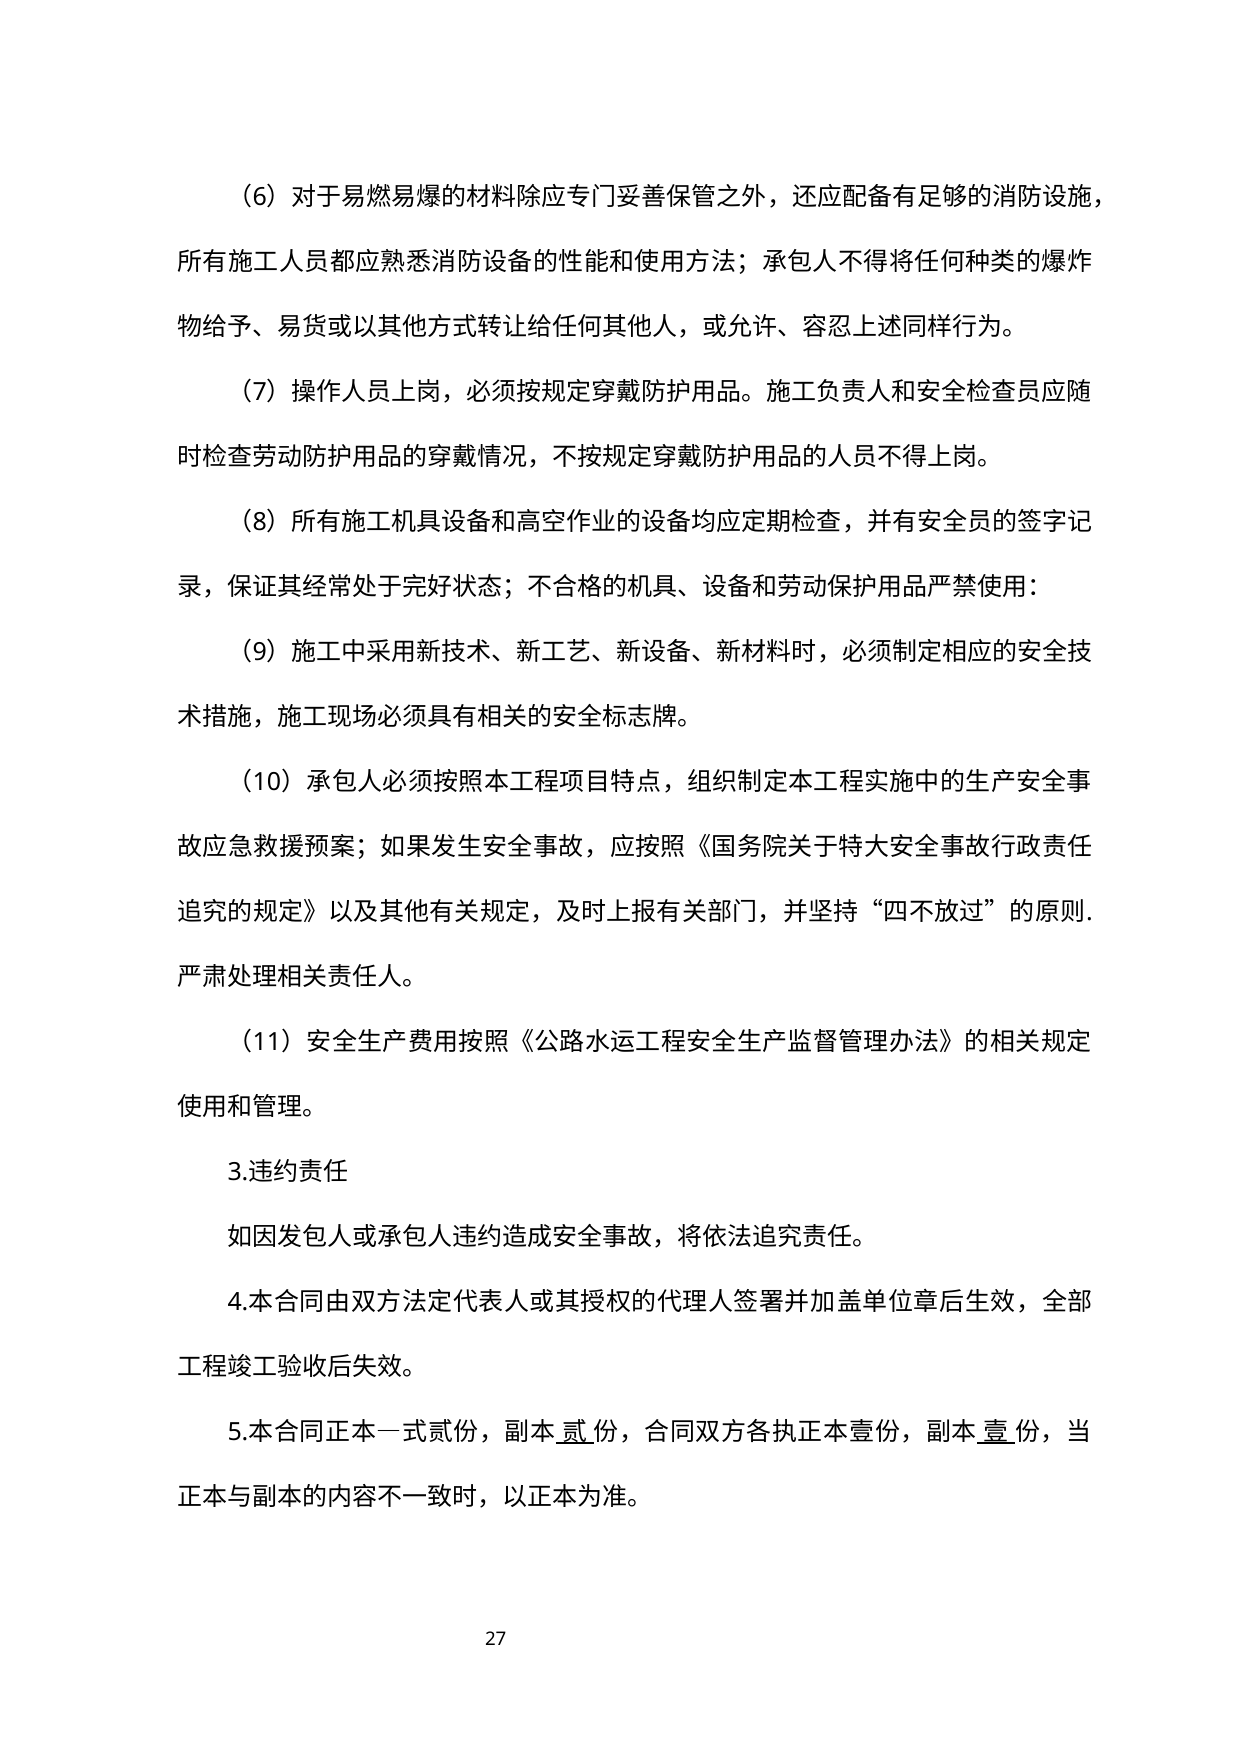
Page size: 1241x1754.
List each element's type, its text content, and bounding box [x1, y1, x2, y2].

text 3.违约责任 [177, 1137, 1093, 1202]
text 如因发包人或承包人违约造成安全事故，将依法追究责任。 [177, 1202, 1093, 1267]
text （8）所有施工机具设备和高空作业的设备均应定期检查，并有安全员的签字记录，保证其经常处于完好状态；不合格的机具、设备和劳动保护用品严禁使用： [177, 487, 1093, 617]
text （9）施工中采用新技术、新工艺、新设备、新材料时，必须制定相应的安全技术措施，施工现场必须具有相关的安全标志牌。 [177, 617, 1093, 747]
text （6）对于易燃易爆的材料除应专门妥善保管之外，还应配备有足够的消防设施，所有施工人员都应熟悉消防设备的性能和使用方法；承包人不得将任何种类的爆炸物给予、易货或以其他方式转让给任何其他人，或允许、容忍上述同样行为。 [177, 162, 1093, 357]
text （10）承包人必须按照本工程项目特点，组织制定本工程实施中的生产安全事故应急救援预案；如果发生安全事故，应按照《国务院关于特大安全事故行政责任追究的规定》以及其他有关规定，及时上报有关部门，并坚持“四不放过”的原则.严肃处理相关责任人。 [177, 747, 1093, 1007]
text （7）操作人员上岗，必须按规定穿戴防护用品。施工负责人和安全检查员应随时检查劳动防护用品的穿戴情况，不按规定穿戴防护用品的人员不得上岗。 [177, 357, 1093, 487]
text 4.本合同由双方法定代表人或其授权的代理人签署并加盖单位章后生效，全部工程竣工验收后失效。 [177, 1267, 1093, 1397]
text （11）安全生产费用按照《公路水运工程安全生产监督管理办法》的相关规定使用和管理。 [177, 1007, 1093, 1137]
text 5.本合同正本—式贰份，副本 贰 份，合同双方各执正本壹份，副本 壹 份，当正本与副本的内容不一致时，以正本为准。 [177, 1397, 1093, 1527]
